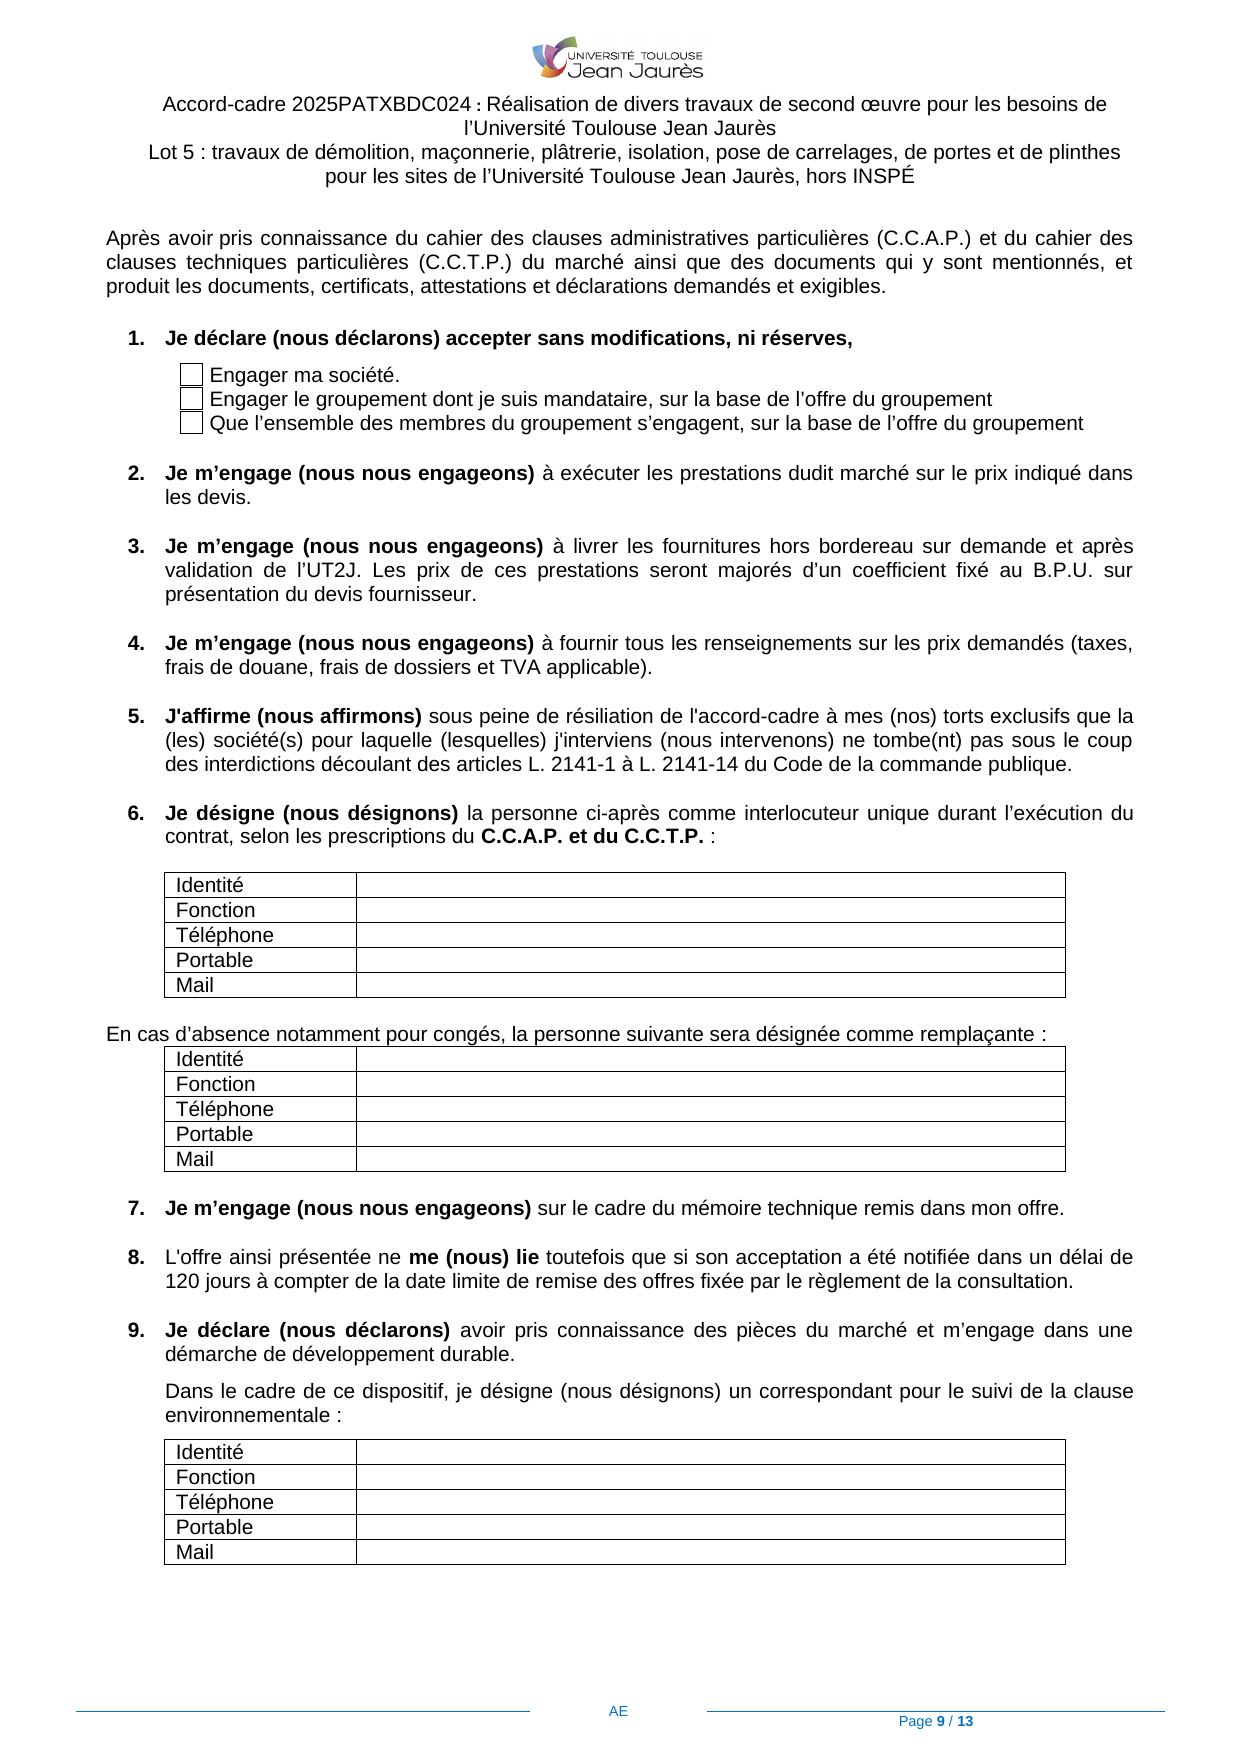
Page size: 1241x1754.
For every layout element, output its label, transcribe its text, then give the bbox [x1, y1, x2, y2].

table_cell Mail [165, 1147, 356, 1171]
text Après avoir pris connaissance du cahier des clauses administratives particulières (C.C.A.P.) et du cahier des clauses techniques particulières (C.C.T.P.) du marché ainsi que des documents qui y sont mentionnés, et produit les documents, certificats, attestations et déclarations demandés et exigibles. [106, 226, 1134, 298]
table_header [357, 873, 1065, 897]
list Je déclare (nous déclarons) avoir pris connaissance des pièces du marché et m’engage dans une démarche de développement durable. [128, 1318, 1134, 1366]
table_cell Téléphone [165, 1097, 356, 1121]
table_cell [357, 1097, 1065, 1121]
list Je déclare (nous déclarons) accepter sans modifications, ni réserves, [128, 326, 1134, 350]
table_cell [357, 948, 1065, 972]
table_cell Portable [165, 1515, 356, 1539]
text Engager ma société. [106, 362, 1134, 386]
list Je désigne (nous désignons) la personne ci-après comme interlocuteur unique durant l’exécution du contrat, selon les prescriptions du C.C.A.P. et du C.C.T.P. : [127, 800, 1134, 848]
table_cell [357, 1540, 1065, 1564]
table_cell [357, 1122, 1065, 1146]
list Je m’engage (nous nous engageons) à livrer les fournitures hors bordereau sur demande et après validation de l’UT2J. Les prix de ces prestations seront majorés d’un coefficient fixé au B.P.U. sur présentation du devis fournisseur. [128, 534, 1134, 606]
table_cell [357, 1515, 1065, 1539]
table_cell Fonction [165, 1072, 356, 1096]
list J'affirme (nous affirmons) sous peine de résiliation de l'accord-cadre à mes (nos) torts exclusifs que la (les) société(s) pour laquelle (lesquelles) j'interviens (nous intervenons) ne tombe(nt) pas sous le coup des interdictions découlant des articles L. 2141-1 à L. 2141-14 du Code de la commande publique. [128, 703, 1134, 775]
text Que l’ensemble des membres du groupement s’engagent, sur la base de l’offre du groupement [106, 410, 1134, 434]
table_header [357, 1047, 1065, 1071]
table_cell [357, 1465, 1065, 1489]
table_header [357, 1440, 1065, 1464]
table_header Identité [165, 1440, 356, 1464]
table_cell Fonction [165, 1465, 356, 1489]
table_cell Mail [165, 1540, 356, 1564]
table_cell [357, 1072, 1065, 1096]
table_cell [357, 1147, 1065, 1171]
text En cas d’absence notamment pour congés, la personne suivante sera désignée comme remplaçante : [106, 1022, 1134, 1046]
table_cell Mail [165, 973, 356, 997]
list L'offre ainsi présentée ne me (nous) lie toutefois que si son acceptation a été notifiée dans un délai de 120 jours à compter de la date limite de remise des offres fixée par le règlement de la consultation. [128, 1245, 1134, 1293]
table_cell Téléphone [165, 923, 356, 947]
table_cell [357, 923, 1065, 947]
table_cell Portable [165, 948, 356, 972]
table_header Identité [165, 873, 356, 897]
table_header Identité [165, 1047, 356, 1071]
list Je m’engage (nous nous engageons) sur le cadre du mémoire technique remis dans mon offre. [128, 1196, 1134, 1220]
text Engager le groupement dont je suis mandataire, sur la base de l’offre du groupement [106, 386, 1134, 410]
table_cell [357, 973, 1065, 997]
table_cell Portable [165, 1122, 356, 1146]
table_cell [357, 1490, 1065, 1514]
table_cell Fonction [165, 898, 356, 922]
list Je m’engage (nous nous engageons) à exécuter les prestations dudit marché sur le prix indiqué dans les devis. [128, 461, 1134, 509]
picture [528, 29, 712, 92]
table_cell Téléphone [165, 1490, 356, 1514]
list Je m’engage (nous nous engageons) à fournir tous les renseignements sur les prix demandés (taxes, frais de douane, frais de dossiers et TVA applicable). [128, 631, 1134, 678]
table_cell [357, 898, 1065, 922]
text Dans le cadre de ce dispositif, je désigne (nous désignons) un correspondant pour le suivi de la clause environnementale : [165, 1378, 1134, 1426]
